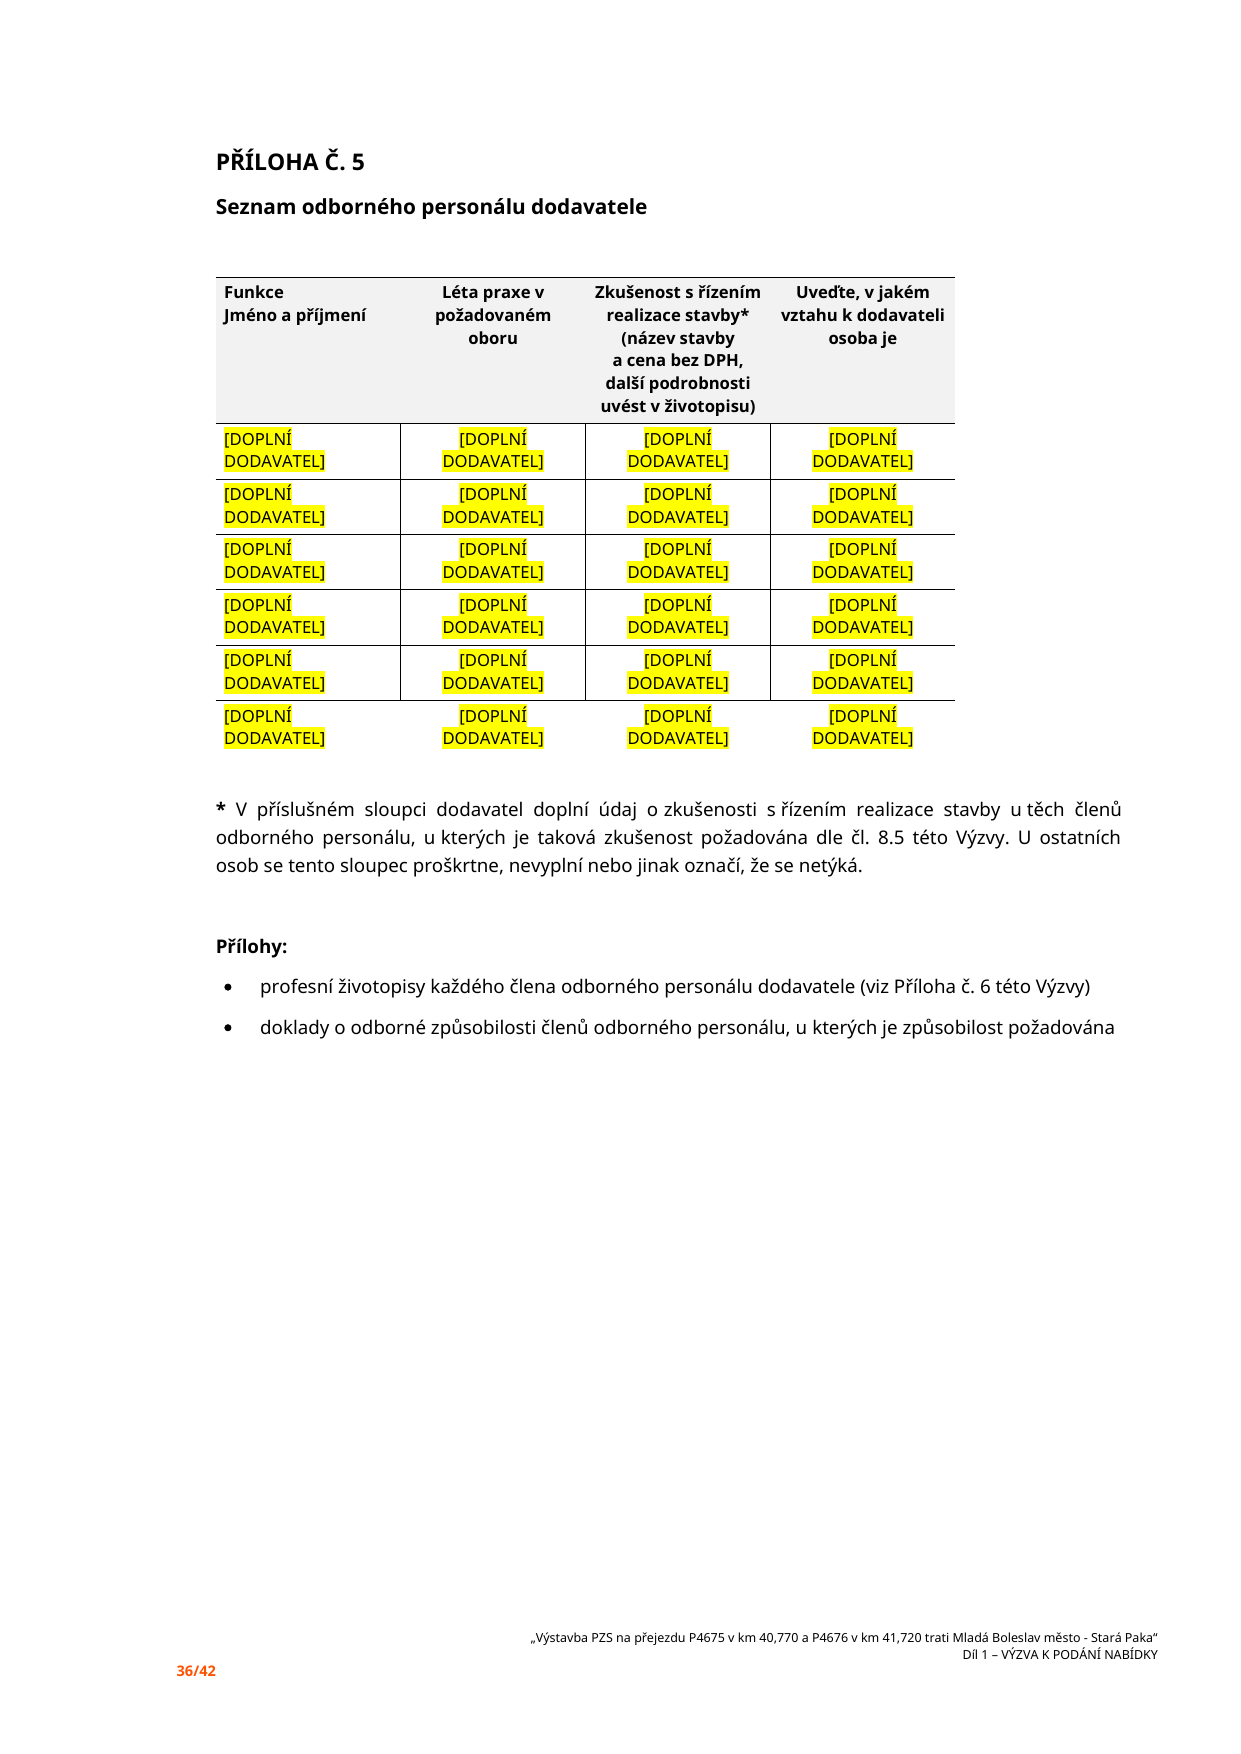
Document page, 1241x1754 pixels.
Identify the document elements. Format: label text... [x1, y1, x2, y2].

table_cell [DOPLNÍ DODAVATEL] [216, 424, 400, 478]
table_cell [DOPLNÍ DODAVATEL] [401, 424, 585, 478]
table_cell [DOPLNÍ DODAVATEL] [585, 701, 770, 756]
table_cell [DOPLNÍ DODAVATEL] [401, 646, 585, 700]
table_header Zkušenost s řízením realizace stavby* (název stavby a cena bez DPH, další podrobnosti uvést v životopisu) [585, 278, 770, 423]
table_cell [DOPLNÍ DODAVATEL] [771, 424, 955, 478]
table_cell [DOPLNÍ DODAVATEL] [771, 535, 955, 589]
table_header Funkce Jméno a příjmení [216, 278, 401, 423]
table_cell [DOPLNÍ DODAVATEL] [586, 424, 770, 478]
text Přílohy: [216, 933, 1122, 959]
text Seznam odborného personálu dodavatele [216, 192, 1122, 221]
table_cell [DOPLNÍ DODAVATEL] [216, 535, 400, 589]
table_cell [DOPLNÍ DODAVATEL] [401, 535, 585, 589]
table_cell [DOPLNÍ DODAVATEL] [771, 590, 955, 645]
table_cell [DOPLNÍ DODAVATEL] [771, 646, 955, 700]
table_cell [DOPLNÍ DODAVATEL] [216, 646, 400, 700]
table_header Léta praxe v požadovaném oboru [401, 278, 585, 423]
table_cell [DOPLNÍ DODAVATEL] [216, 590, 400, 645]
table_cell [DOPLNÍ DODAVATEL] [216, 480, 400, 534]
text doklady o odborné způsobilosti členů odborného personálu, u kterých je způsobilost požadována [224, 1014, 1122, 1040]
table_cell [DOPLNÍ DODAVATEL] [586, 535, 770, 589]
table_cell [DOPLNÍ DODAVATEL] [586, 480, 770, 534]
table_cell [DOPLNÍ DODAVATEL] [216, 701, 401, 756]
text profesní životopisy každého člena odborného personálu dodavatele (viz Příloha č. 6 této Výzvy) [224, 974, 1122, 999]
table_header Uveďte, v jakém vztahu k dodavateli osoba je [770, 278, 955, 423]
table_cell [DOPLNÍ DODAVATEL] [586, 590, 770, 645]
table_cell [DOPLNÍ DODAVATEL] [401, 590, 585, 645]
table_cell [DOPLNÍ DODAVATEL] [770, 701, 955, 756]
table_cell [DOPLNÍ DODAVATEL] [771, 480, 955, 534]
table_cell [DOPLNÍ DODAVATEL] [586, 646, 770, 700]
table_cell [DOPLNÍ DODAVATEL] [401, 480, 585, 534]
table_cell [DOPLNÍ DODAVATEL] [401, 701, 585, 756]
text * V příslušném sloupci dodavatel doplní údaj o zkušenosti s řízením realizace stavby u těch členů odborného personálu, u kterých je taková zkušenost požadována dle čl. 8.5 této Výzvy. U ostatních osob se tento sloupec proškrtne, nevyplní nebo jinak označí, že se netýká. [216, 796, 1122, 878]
text Příloha č. 5 [216, 146, 1122, 177]
